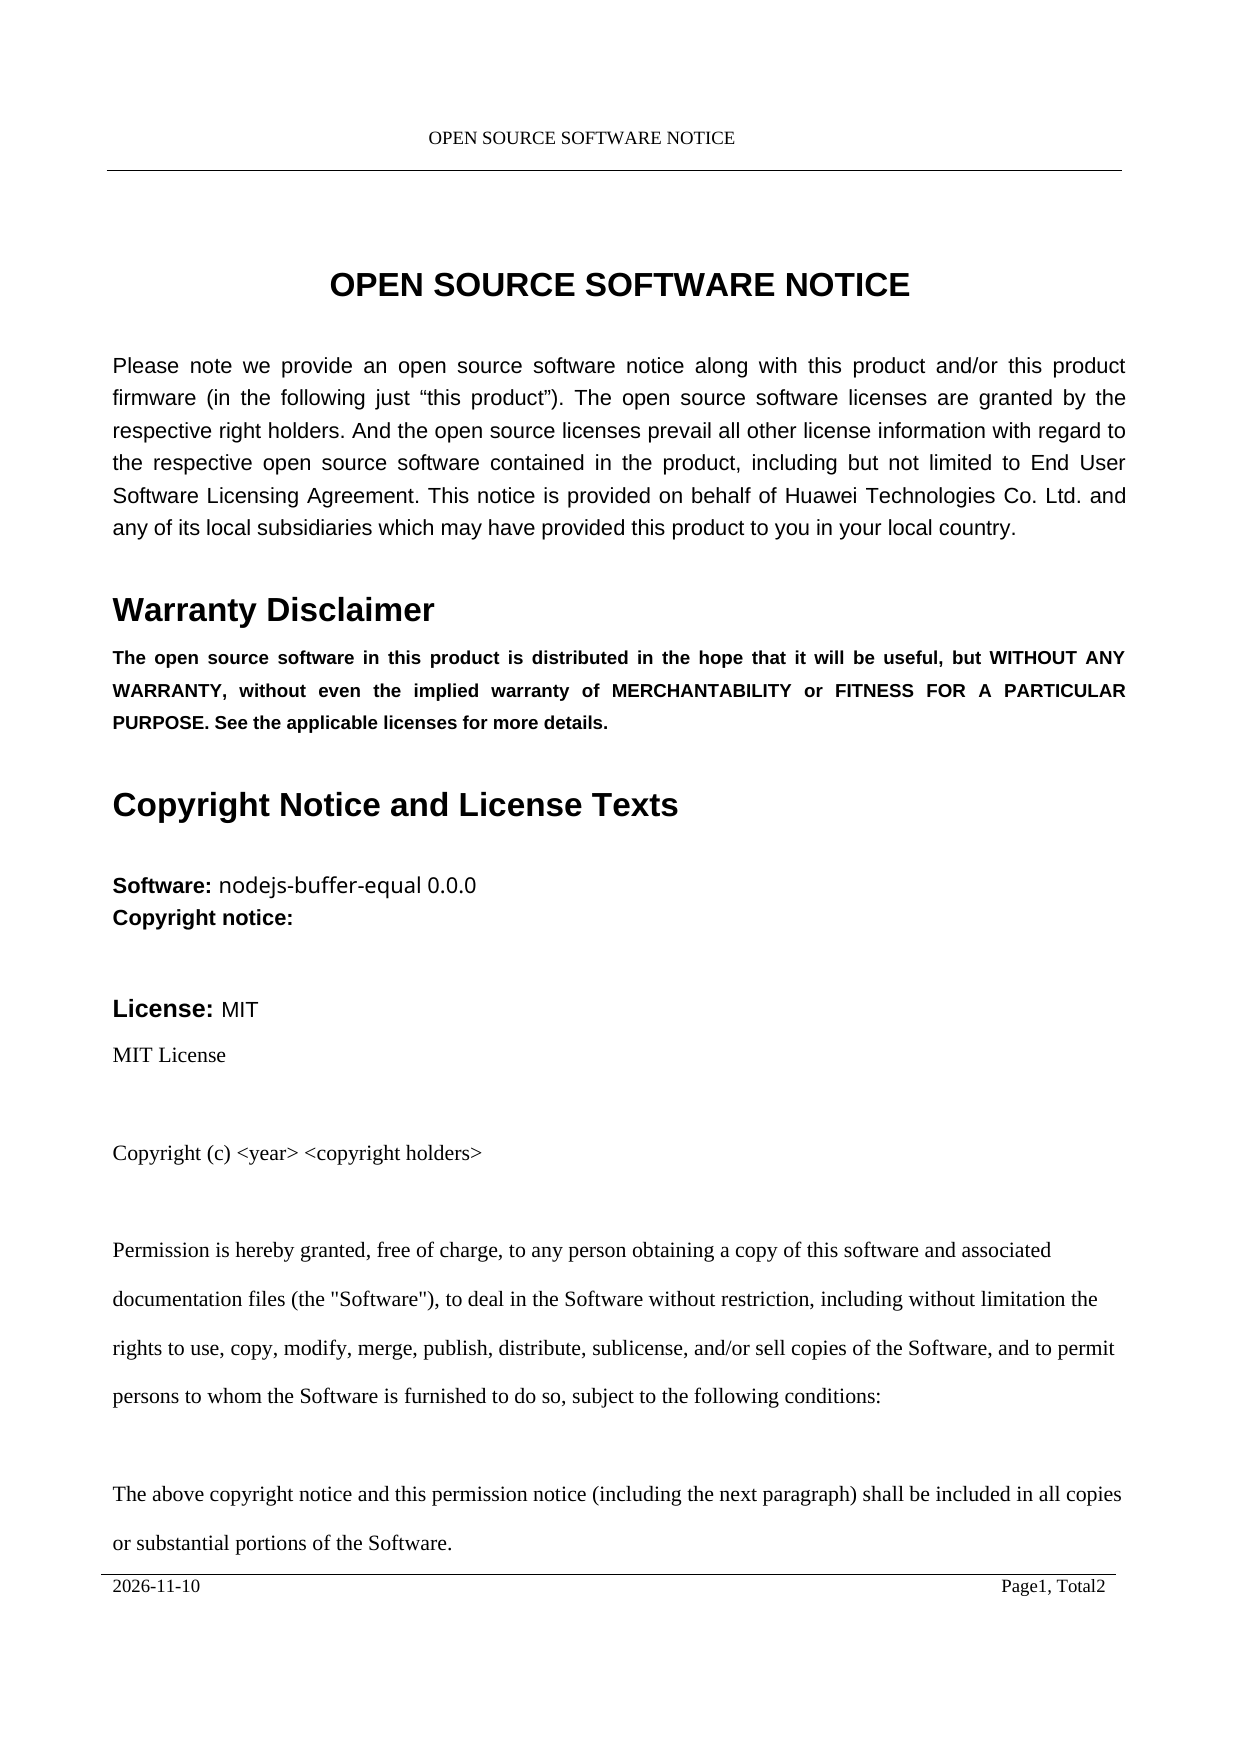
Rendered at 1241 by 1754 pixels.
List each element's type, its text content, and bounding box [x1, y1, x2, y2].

text Copyright Notice and License Texts [112, 771, 1128, 836]
text Copyright notice: [112, 901, 1128, 934]
text The open source software in this product is distributed in the hope that it will be useful, but WITHOUT ANY WARRANTY, without even the implied warranty of MERCHANTABILITY or FITNESS FOR A PARTICULAR PURPOSE. See the applicable licenses for more details. [112, 641, 1128, 739]
text Please note we provide an open source software notice along with this product and/or this product firmware (in the following just “this product”). The open source software licenses are granted by the respective right holders. And the open source licenses prevail all other license information with regard to the respective open source software contained in the product, including but not limited to End User Software Licensing Agreement. This notice is provided on behalf of Huawei Technologies Co. Ltd. and any of its local subsidiaries which may have provided this product to you in your local country. [112, 349, 1128, 544]
text Warranty Disclaimer [112, 576, 1128, 641]
text OPEN SOURCE SOFTWARE NOTICE [112, 251, 1128, 316]
text Software: nodejs-buffer-equal 0.0.0 [112, 869, 1128, 901]
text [112, 1038, 1128, 1558]
text License: MIT [112, 992, 1128, 1024]
